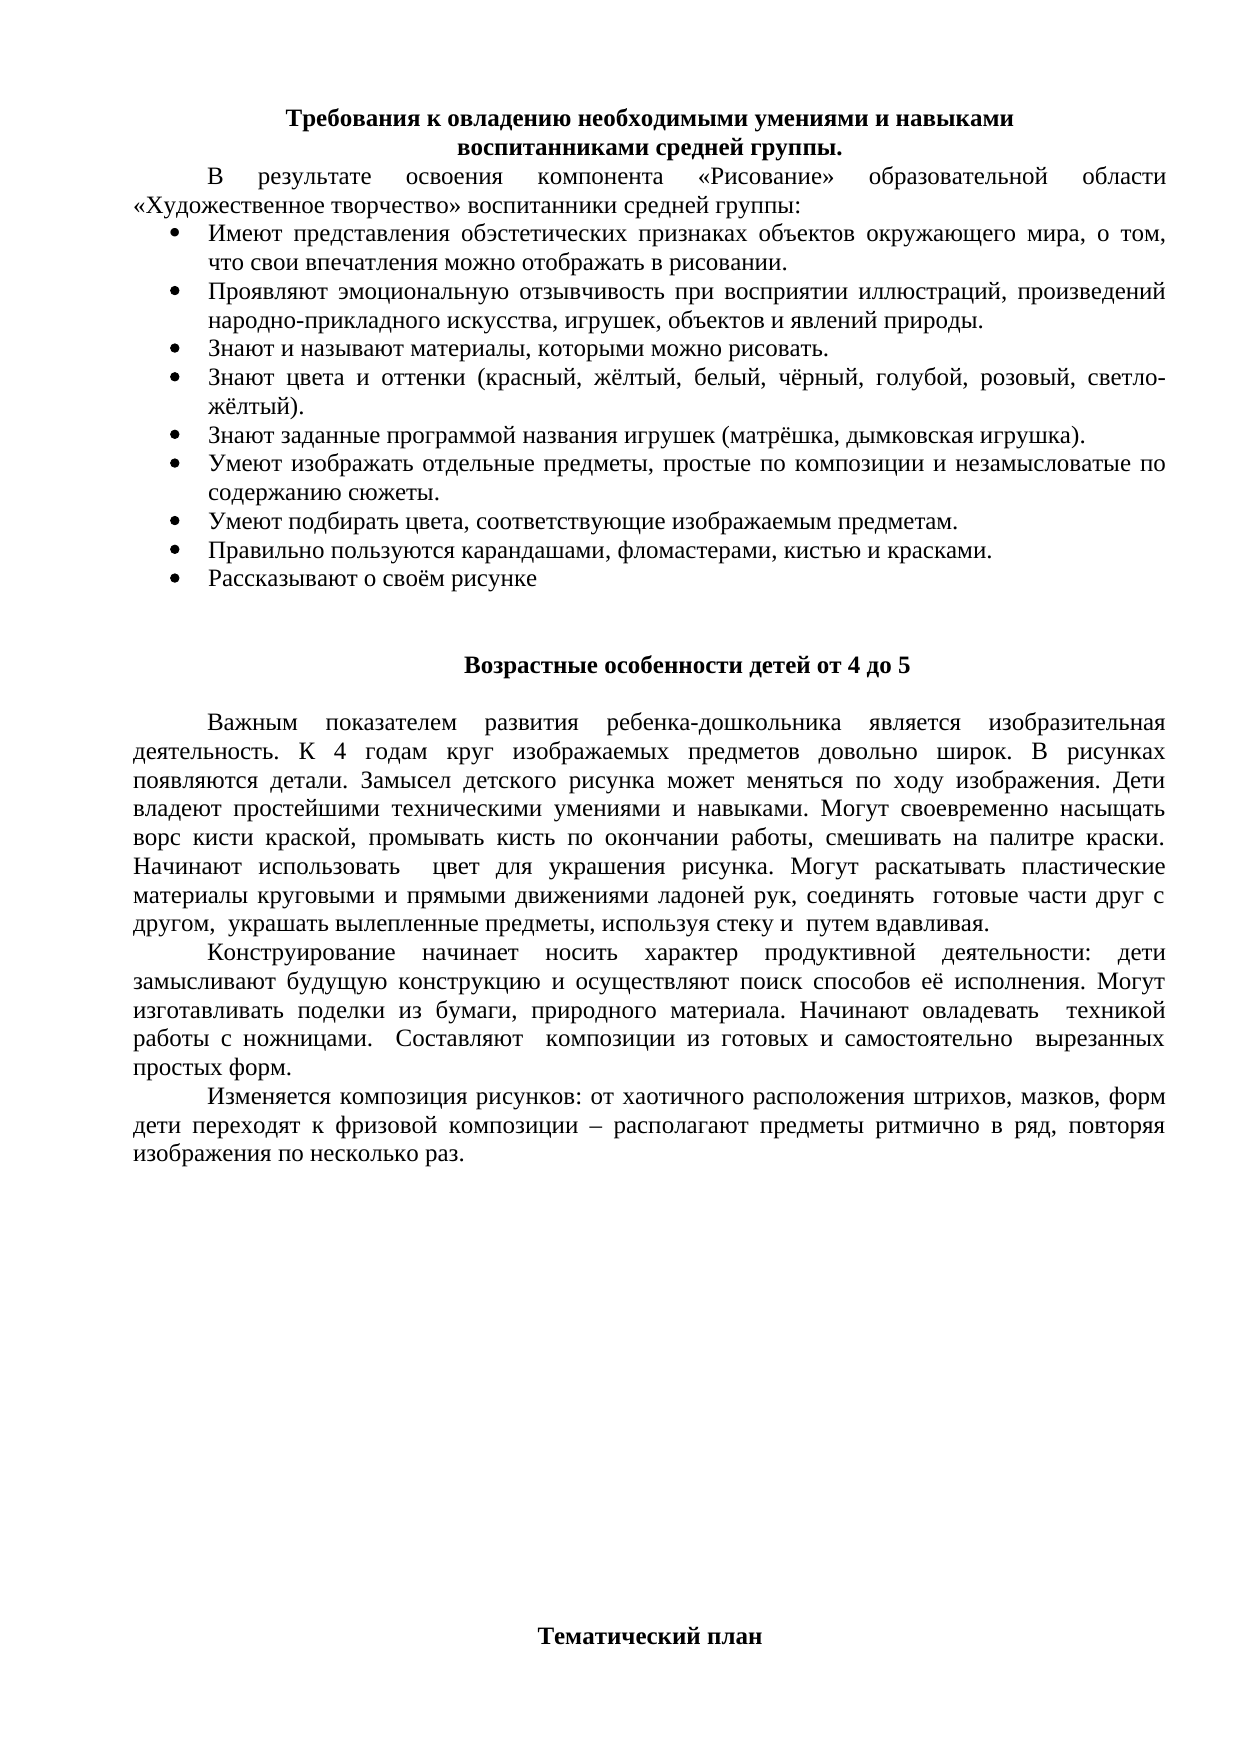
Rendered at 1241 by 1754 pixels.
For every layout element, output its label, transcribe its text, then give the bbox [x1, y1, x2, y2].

text Требования к овладению необходимыми умениями и навыками [133, 103, 1167, 132]
list Проявляют эмоциональную отзывчивость при восприятии иллюстраций, произведений народно-прикладного искусства, игрушек, объектов и явлений природы. [170, 276, 1167, 333]
list Знают и называют материалы, которыми можно рисовать. [170, 333, 1167, 362]
list Знают заданные программой названия игрушек (матрёшка, дымковская игрушка). [170, 420, 1167, 448]
list Имеют представления обэстетических признаках объектов окружающего мира, о том, что свои впечатления можно отображать в рисовании. [170, 218, 1167, 276]
list Знают цвета и оттенки (красный, жёлтый, белый, чёрный, голубой, розовый, светло-жёлтый). [170, 362, 1167, 420]
text Конструирование начинает носить характер продуктивной деятельности: дети замысливают будущую конструкцию и осуществляют поиск способов её исполнения. Могут изготавливать поделки из бумаги, природного материала. Начинают овладевать техникой работы с ножницами. Составляют композиции из готовых и самостоятельно вырезанных простых форм. [133, 937, 1167, 1081]
list Умеют изображать отдельные предметы, простые по композиции и незамысловатые по содержанию сюжеты. [170, 448, 1167, 506]
text воспитанниками средней группы. [133, 132, 1167, 161]
text Тематический план [133, 1621, 1167, 1650]
list Рассказывают о своём рисунке [170, 563, 1167, 592]
list Правильно пользуются карандашами, фломастерами, кистью и красками. [170, 535, 1167, 563]
text Важным показателем развития ребенка-дошкольника является изобразительная деятельность. К 4 годам круг изображаемых предметов довольно широк. В рисунках появляются детали. Замысел детского рисунка может меняться по ходу изображения. Дети владеют простейшими техническими умениями и навыками. Могут своевременно насыщать ворс кисти краской, промывать кисть по окончании работы, смешивать на палитре краски. Начинают использовать цвет для украшения рисунка. Могут раскатывать пластические материалы круговыми и прямыми движениями ладоней рук, соединять готовые части друг с другом, украшать вылепленные предметы, используя стеку и путем вдавливая. [133, 707, 1167, 937]
list Умеют подбирать цвета, соответствующие изображаемым предметам. [170, 506, 1167, 535]
text Изменяется композиция рисунков: от хаотичного расположения штрихов, мазков, форм дети переходят к фризовой композиции – располагают предметы ритмично в ряд, повторяя изображения по несколько раз. [133, 1081, 1167, 1167]
text В результате освоения компонента «Рисование» образовательной области «Художественное творчество» воспитанники средней группы: [133, 161, 1167, 218]
text Возрастные особенности детей от 4 до 5 [208, 650, 1167, 678]
